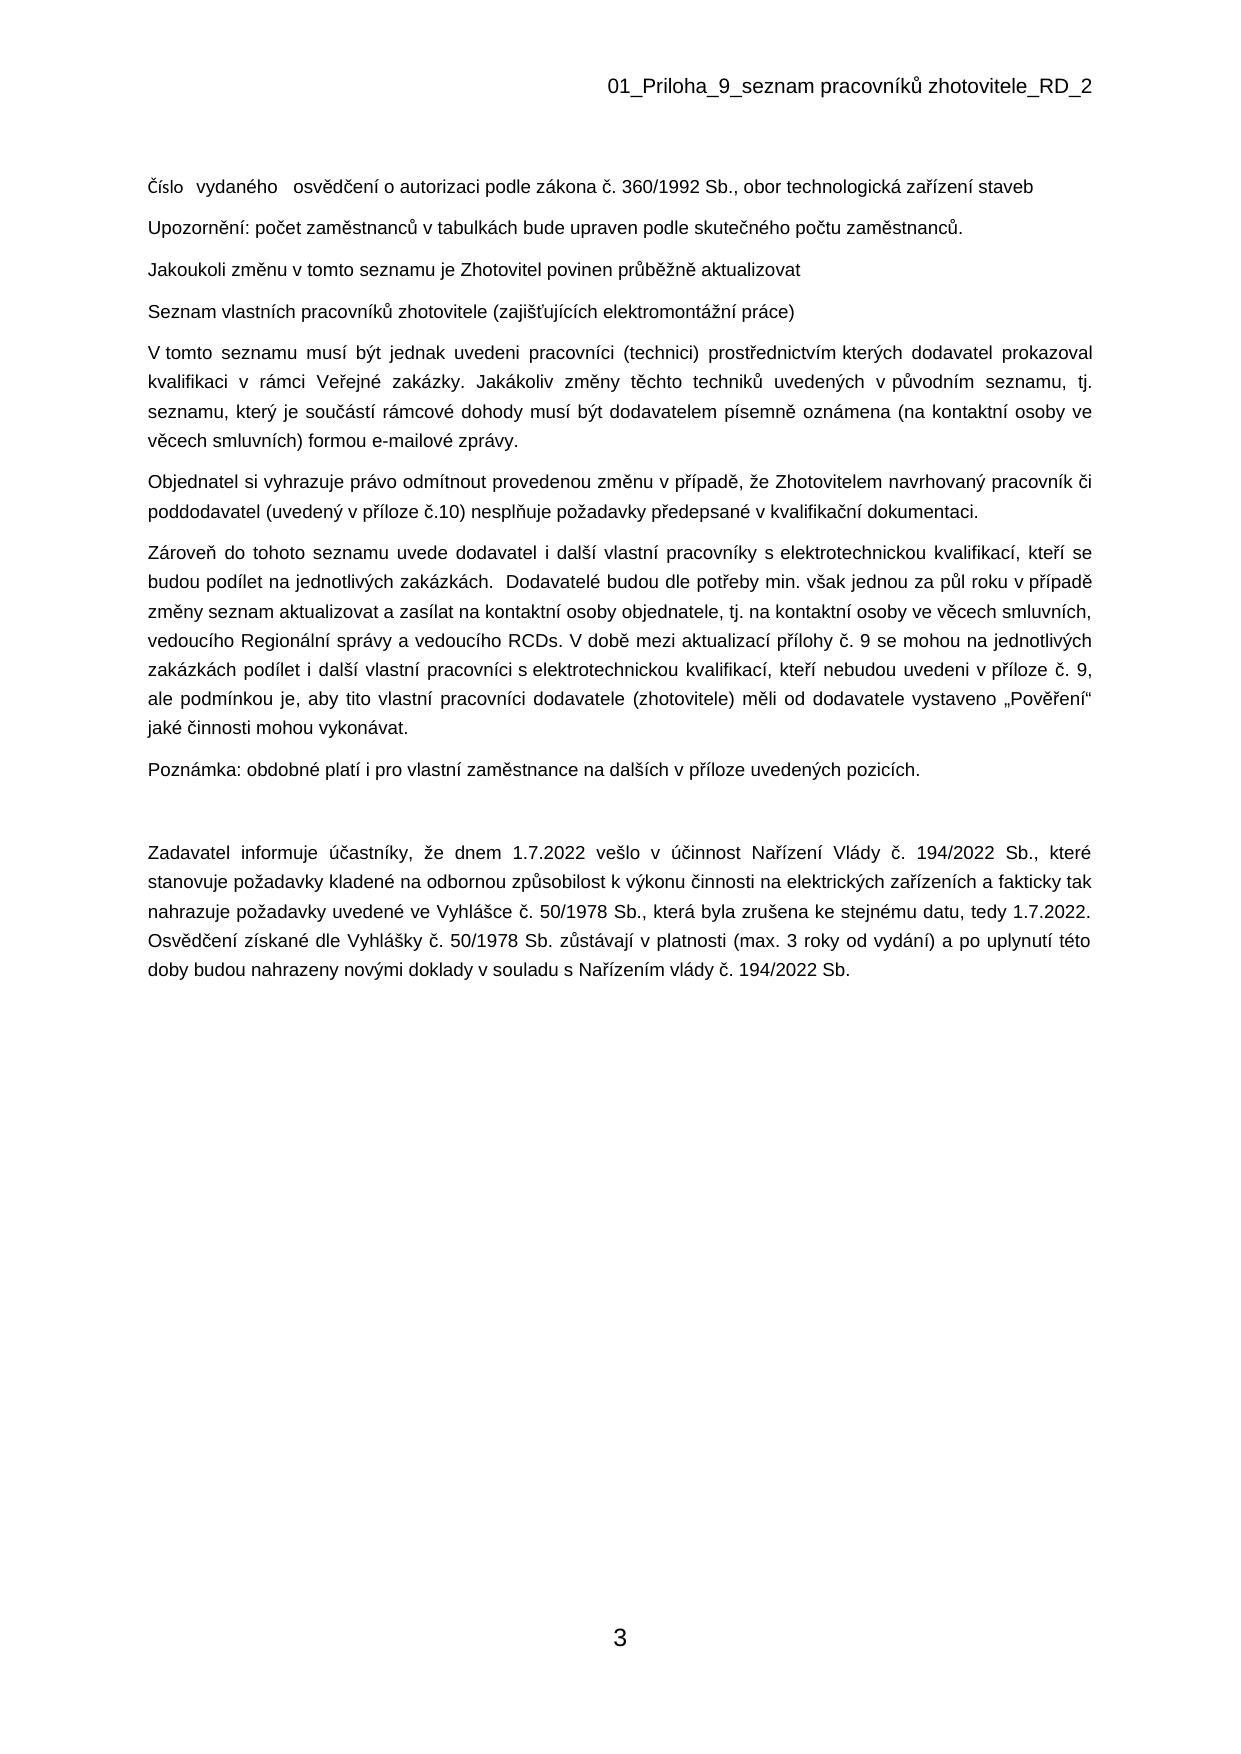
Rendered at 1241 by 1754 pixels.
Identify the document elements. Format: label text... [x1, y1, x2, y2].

text Zadavatel informuje účastníky, že dnem 1.7.2022 vešlo v účinnost Nařízení Vlády č. 194/2022 Sb., které stanovuje požadavky kladené na odbornou způsobilost k výkonu činnosti na elektrických zařízeních a fakticky tak nahrazuje požadavky uvedené ve Vyhlášce č. 50/1978 Sb., která byla zrušena ke stejnému datu, tedy 1.7.2022. Osvědčení získané dle Vyhlášky č. 50/1978 Sb. zůstávají v platnosti (max. 3 roky od vydání) a po uplynutí této doby budou nahrazeny novými doklady v souladu s Nařízením vlády č. 194/2022 Sb. [148, 836, 1092, 982]
text Číslo vydaného osvědčení o autorizaci podle zákona č. 360/1992 Sb., obor technologická zařízení staveb [148, 170, 1092, 199]
text Poznámka: obdobné platí i pro vlastní zaměstnance na dalších v příloze uvedených pozicích. [148, 753, 1092, 782]
text V tomto seznamu musí být jednak uvedeni pracovníci (technici) prostřednictvím kterých dodavatel prokazoval kvalifikaci v rámci Veřejné zakázky. Jakákoliv změny těchto techniků uvedených v původním seznamu, tj. seznamu, který je součástí rámcové dohody musí být dodavatelem písemně oznámena (na kontaktní osoby ve věcech smluvních) formou e-mailové zprávy. [148, 336, 1092, 453]
text Seznam vlastních pracovníků zhotovitele (zajišťujících elektromontážní práce) [148, 295, 1092, 324]
text Objednatel si vyhrazuje právo odmítnout provedenou změnu v případě, že Zhotovitelem navrhovaný pracovník či poddodavatel (uvedený v příloze č.10) nesplňuje požadavky předepsané v kvalifikační dokumentaci. [148, 466, 1092, 524]
text Upozornění: počet zaměstnanců v tabulkách bude upraven podle skutečného počtu zaměstnanců. [148, 211, 1092, 241]
text Zároveň do tohoto seznamu uvede dodavatel i další vlastní pracovníky s elektrotechnickou kvalifikací, kteří se budou podílet na jednotlivých zakázkách. Dodavatelé budou dle potřeby min. však jednou za půl roku v případě změny seznam aktualizovat a zasílat na kontaktní osoby objednatele, tj. na kontaktní osoby ve věcech smluvních, vedoucího Regionální správy a vedoucího RCDs. V době mezi aktualizací přílohy č. 9 se mohou na jednotlivých zakázkách podílet i další vlastní pracovníci s elektrotechnickou kvalifikací, kteří nebudou uvedeni v příloze č. 9, ale podmínkou je, aby tito vlastní pracovníci dodavatele (zhotovitele) měli od dodavatele vystaveno „Pověření“ jaké činnosti mohou vykonávat. [148, 536, 1092, 741]
text Jakoukoli změnu v tomto seznamu je Zhotovitel povinen průběžně aktualizovat [148, 253, 1092, 282]
